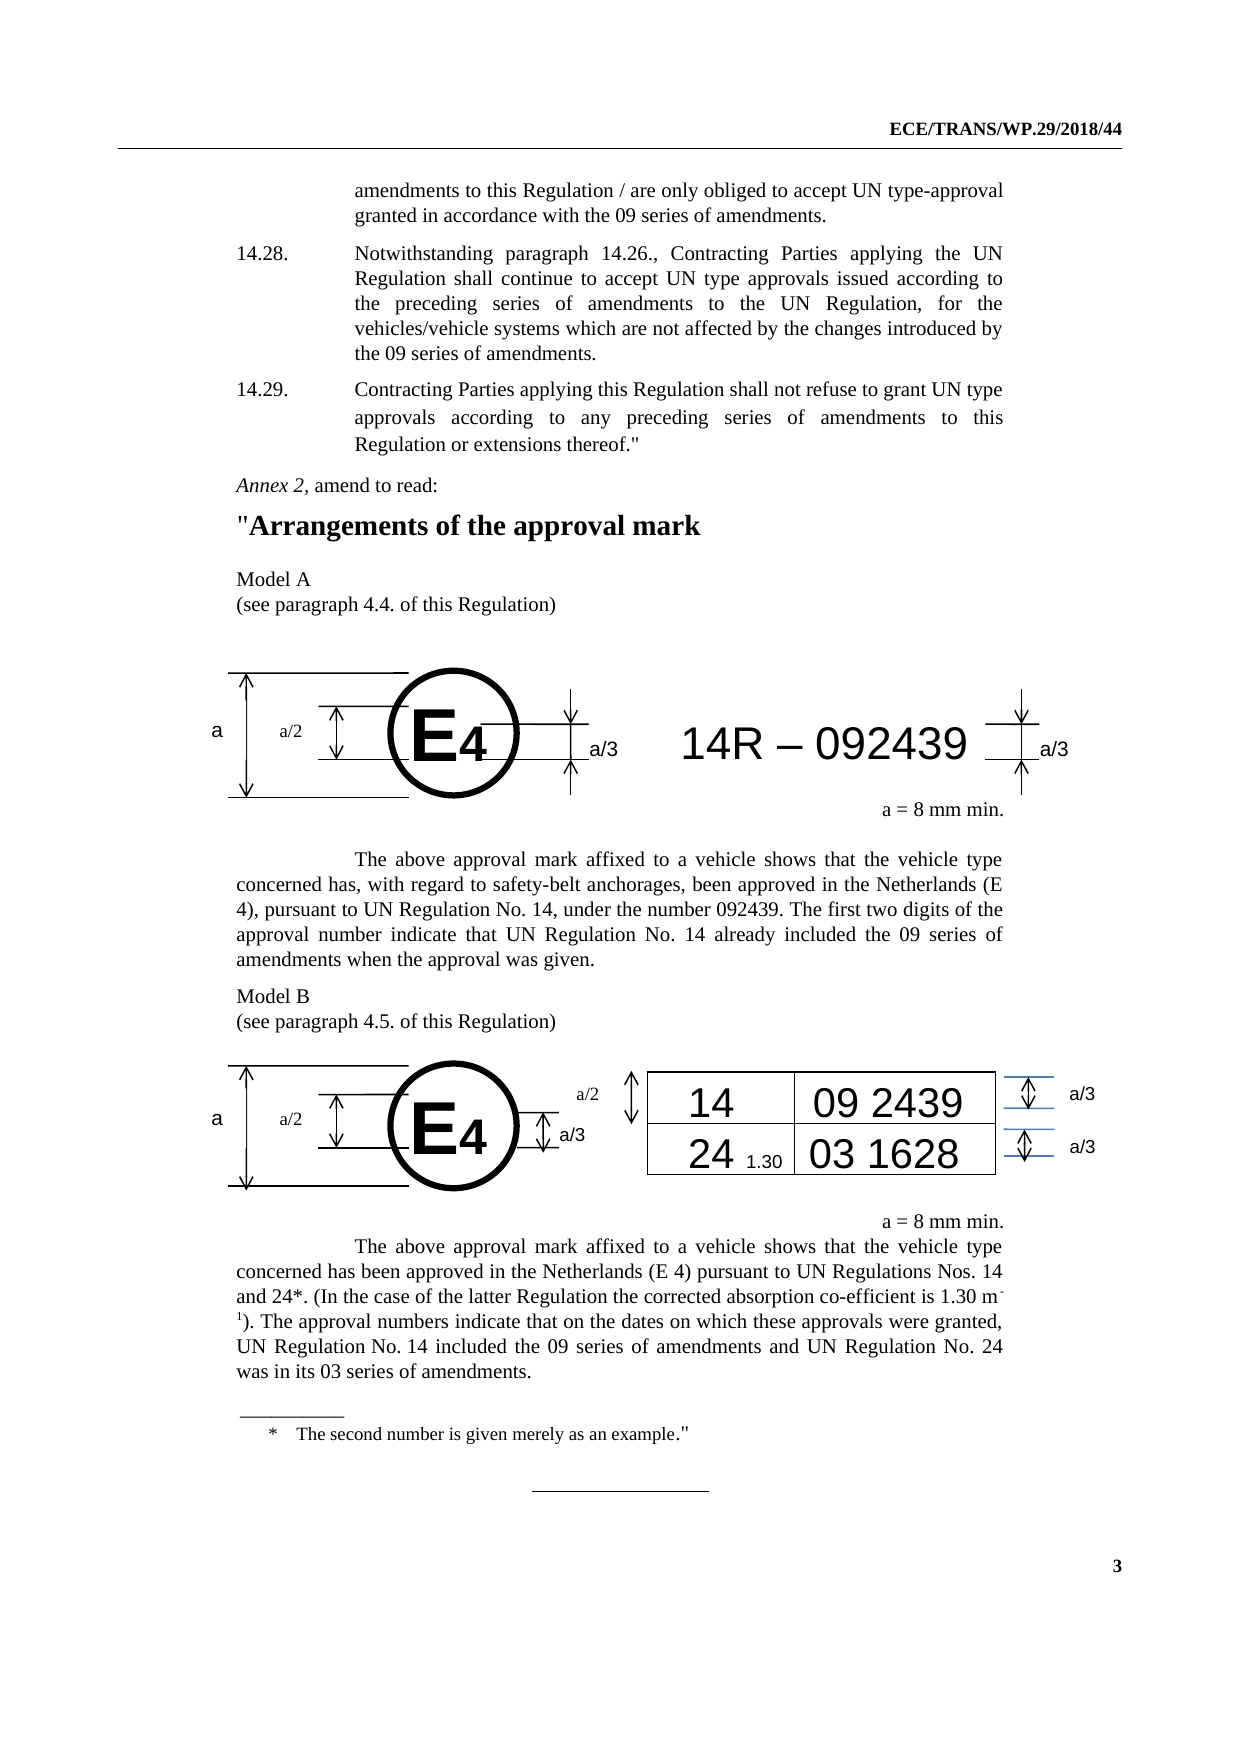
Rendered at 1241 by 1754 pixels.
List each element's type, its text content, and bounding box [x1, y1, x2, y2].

text Model B [236, 983, 1004, 1008]
text 14.29. Contracting Parties applying this Regulation shall not refuse to grant UN type approvals according to any preceding series of amendments to this Regulation or extensions thereof." [236, 377, 1004, 456]
text The above approval mark affixed to a vehicle shows that the vehicle type concerned has, with regard to safety-belt anchorages, been approved in the Netherlands (E 4), pursuant to UN Regulation No. 14, under the number 092439. The first two digits of the approval number indicate that UN Regulation No. 14 already included the 09 series of amendments when the approval was given. [236, 846, 1004, 971]
text "Arrangements of the approval mark [118, 510, 1003, 541]
text (see paragraph 4.4. of this Regulation) [236, 591, 1004, 616]
text Annex 2, amend to read: [236, 472, 1004, 497]
text Model A [236, 566, 1004, 591]
text 14.28. Notwithstanding paragraph 14.26., Contracting Parties applying the UN Regulation shall continue to accept UN type approvals issued according to the preceding series of amendments to the UN Regulation, for the vehicles/vehicle systems which are not affected by the changes introduced by the 09 series of amendments. [236, 240, 1004, 365]
text * The second number is given merely as an example." [268, 1420, 1122, 1445]
text __________ [240, 1395, 1122, 1420]
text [236, 177, 1004, 227]
text The above approval mark affixed to a vehicle shows that the vehicle type concerned has been approved in the Netherlands (E 4) pursuant to UN Regulations Nos. 14 and 24*. (In the case of the latter Regulation the corrected absorption co-efficient is 1.30 m-1). The approval numbers indicate that on the dates on which these approvals were granted, UN Regulation No. 14 included the 09 series of amendments and UN Regulation No. 24 was in its 03 series of amendments. [236, 1233, 1004, 1383]
text (see paragraph 4.5. of this Regulation) [236, 1008, 1004, 1033]
text a = 8 mm min. [354, 1209, 1004, 1233]
text a = 8 mm min. [354, 797, 1004, 821]
